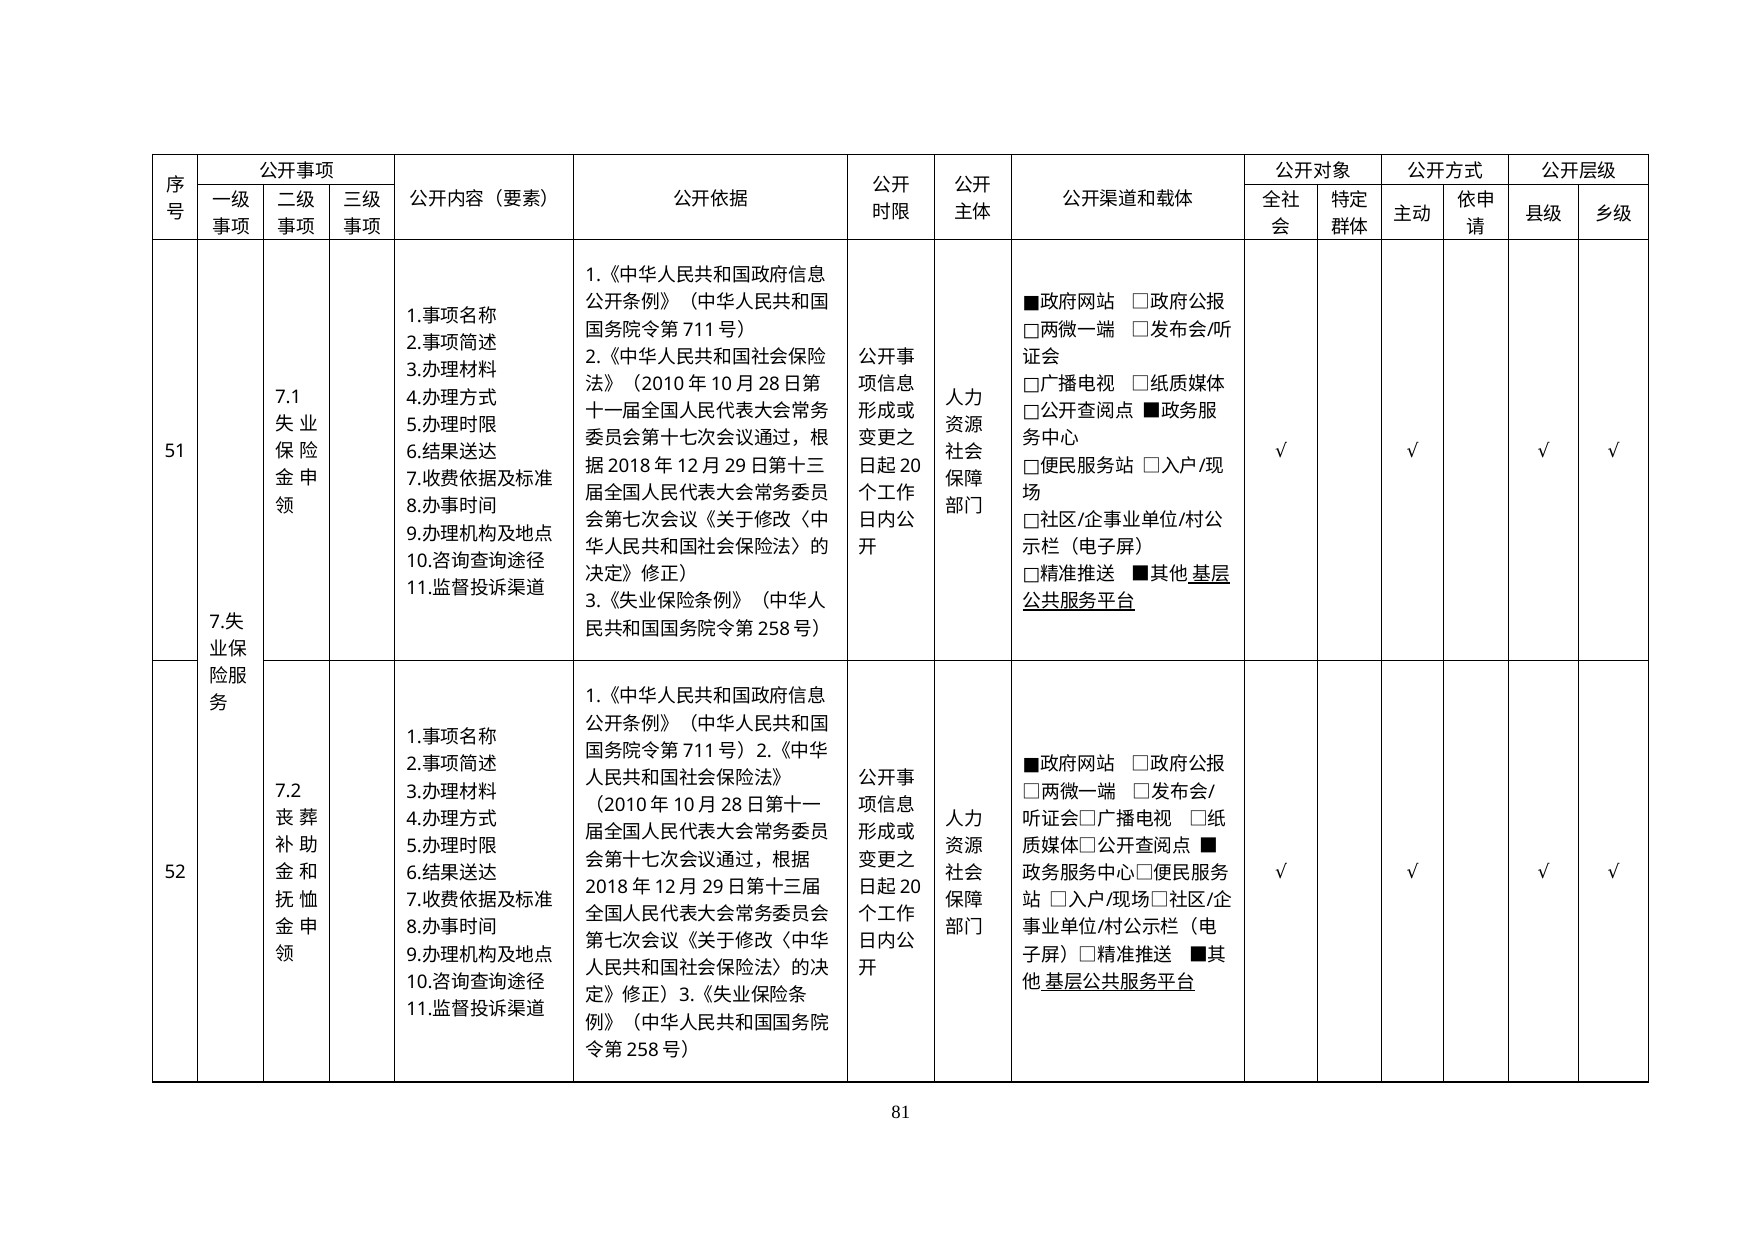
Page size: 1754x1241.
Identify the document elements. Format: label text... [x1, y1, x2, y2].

table_header 公开事项 [198, 155, 394, 184]
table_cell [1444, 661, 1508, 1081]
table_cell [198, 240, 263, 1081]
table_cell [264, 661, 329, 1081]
table_header 公开 主体 [935, 155, 1011, 239]
table_header 序号 [153, 155, 197, 239]
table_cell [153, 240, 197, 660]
table_cell 二级事项 [264, 185, 329, 239]
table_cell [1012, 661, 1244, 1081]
table_cell 主动 [1382, 185, 1443, 239]
table_header 公开层级 [1509, 155, 1648, 184]
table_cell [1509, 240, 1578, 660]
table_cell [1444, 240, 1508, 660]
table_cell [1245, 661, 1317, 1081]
table_cell 全社会 [1245, 185, 1317, 239]
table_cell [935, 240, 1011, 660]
table_cell 特定群体 [1318, 185, 1381, 239]
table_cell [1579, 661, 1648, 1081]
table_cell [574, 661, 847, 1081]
table_cell 一级事项 [198, 185, 263, 239]
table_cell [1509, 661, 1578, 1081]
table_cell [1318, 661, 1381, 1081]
table_cell 依申请 [1444, 185, 1508, 239]
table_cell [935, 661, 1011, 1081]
table_header 公开对象 [1245, 155, 1381, 184]
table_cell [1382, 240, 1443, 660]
table_header 公开依据 [574, 155, 847, 239]
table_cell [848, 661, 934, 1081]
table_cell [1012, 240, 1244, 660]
table_header 公开内容（要素） [395, 155, 573, 239]
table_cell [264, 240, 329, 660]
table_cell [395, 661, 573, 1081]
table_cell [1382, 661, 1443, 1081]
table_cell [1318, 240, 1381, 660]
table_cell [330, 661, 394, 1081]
table_header 公开 时限 [848, 155, 934, 239]
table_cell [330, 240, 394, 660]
table_header 公开渠道和载体 [1012, 155, 1244, 239]
table_cell 乡级 [1579, 185, 1648, 239]
table_cell 县级 [1509, 185, 1578, 239]
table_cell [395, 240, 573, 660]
table_header 公开方式 [1382, 155, 1508, 184]
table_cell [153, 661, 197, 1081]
table_cell 三级事项 [330, 185, 394, 239]
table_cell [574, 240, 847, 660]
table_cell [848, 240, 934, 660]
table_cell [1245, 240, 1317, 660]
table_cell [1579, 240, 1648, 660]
